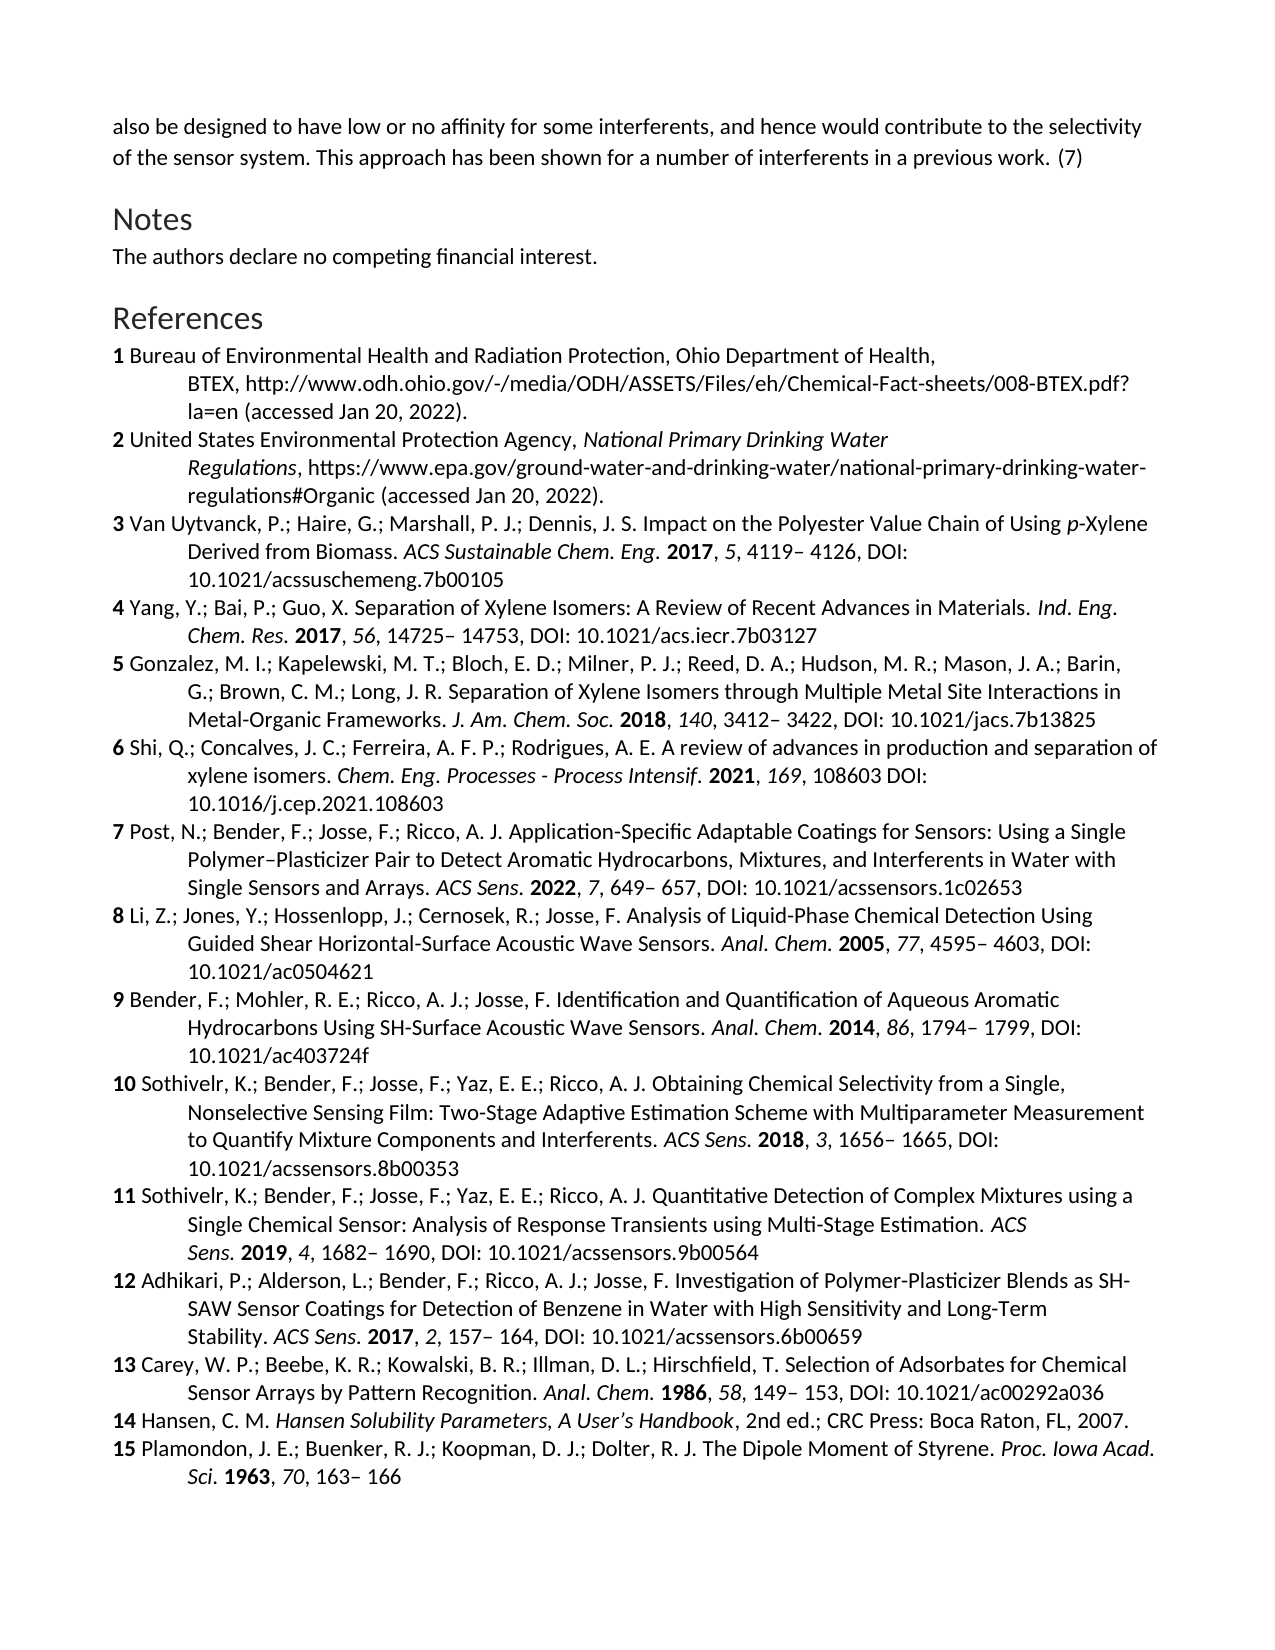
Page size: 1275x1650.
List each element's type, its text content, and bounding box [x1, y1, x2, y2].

text 1 Bureau of Environmental Health and Radiation Protection, Ohio Department of Health, BTEX, http://www.odh.ohio.gov/-/media/ODH/ASSETS/Files/eh/Chemical-Fact-sheets/008-BTEX.pdf?la=en (accessed Jan 20, 2022). [112, 341, 1162, 425]
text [112, 112, 1162, 171]
text 2 United States Environmental Protection Agency, National Primary Drinking Water Regulations, https://www.epa.gov/ground-water-and-drinking-water/national-primary-drinking-water-regulations#Organic (accessed Jan 20, 2022). [112, 425, 1162, 509]
text 12 Adhikari, P.; Alderson, L.; Bender, F.; Ricco, A. J.; Josse, F. Investigation of Polymer-Plasticizer Blends as SH-SAW Sensor Coatings for Detection of Benzene in Water with High Sensitivity and Long-Term Stability. ACS Sens. 2017, 2, 157– 164, DOI: 10.1021/acssensors.6b00659 [112, 1266, 1162, 1350]
text 4 Yang, Y.; Bai, P.; Guo, X. Separation of Xylene Isomers: A Review of Recent Advances in Materials. Ind. Eng. Chem. Res. 2017, 56, 14725– 14753, DOI: 10.1021/acs.iecr.7b03127 [112, 593, 1162, 649]
subtitle Notes [112, 198, 1162, 239]
subtitle References [112, 297, 1162, 338]
text 8 Li, Z.; Jones, Y.; Hossenlopp, J.; Cernosek, R.; Josse, F. Analysis of Liquid-Phase Chemical Detection Using Guided Shear Horizontal-Surface Acoustic Wave Sensors. Anal. Chem. 2005, 77, 4595– 4603, DOI: 10.1021/ac0504621 [112, 901, 1162, 986]
text 7 Post, N.; Bender, F.; Josse, F.; Ricco, A. J. Application-Specific Adaptable Coatings for Sensors: Using a Single Polymer–Plasticizer Pair to Detect Aromatic Hydrocarbons, Mixtures, and Interferents in Water with Single Sensors and Arrays. ACS Sens. 2022, 7, 649– 657, DOI: 10.1021/acssensors.1c02653 [112, 817, 1162, 901]
text 10 Sothivelr, K.; Bender, F.; Josse, F.; Yaz, E. E.; Ricco, A. J. Obtaining Chemical Selectivity from a Single, Nonselective Sensing Film: Two-Stage Adaptive Estimation Scheme with Multiparameter Measurement to Quantify Mixture Components and Interferents. ACS Sens. 2018, 3, 1656– 1665, DOI: 10.1021/acssensors.8b00353 [112, 1069, 1162, 1182]
text 14 Hansen, C. M. Hansen Solubility Parameters, A User’s Handbook, 2nd ed.; CRC Press: Boca Raton, FL, 2007. [112, 1406, 1162, 1434]
text 5 Gonzalez, M. I.; Kapelewski, M. T.; Bloch, E. D.; Milner, P. J.; Reed, D. A.; Hudson, M. R.; Mason, J. A.; Barin, G.; Brown, C. M.; Long, J. R. Separation of Xylene Isomers through Multiple Metal Site Interactions in Metal-Organic Frameworks. J. Am. Chem. Soc. 2018, 140, 3412– 3422, DOI: 10.1021/jacs.7b13825 [112, 649, 1162, 733]
text 13 Carey, W. P.; Beebe, K. R.; Kowalski, B. R.; Illman, D. L.; Hirschfield, T. Selection of Adsorbates for Chemical Sensor Arrays by Pattern Recognition. Anal. Chem. 1986, 58, 149– 153, DOI: 10.1021/ac00292a036 [112, 1350, 1162, 1406]
text 11 Sothivelr, K.; Bender, F.; Josse, F.; Yaz, E. E.; Ricco, A. J. Quantitative Detection of Complex Mixtures using a Single Chemical Sensor: Analysis of Response Transients using Multi-Stage Estimation. ACS Sens. 2019, 4, 1682– 1690, DOI: 10.1021/acssensors.9b00564 [112, 1182, 1162, 1266]
text 15 Plamondon, J. E.; Buenker, R. J.; Koopman, D. J.; Dolter, R. J. The Dipole Moment of Styrene. Proc. Iowa Acad. Sci. 1963, 70, 163– 166 [112, 1434, 1162, 1490]
text 3 Van Uytvanck, P.; Haire, G.; Marshall, P. J.; Dennis, J. S. Impact on the Polyester Value Chain of Using p-Xylene Derived from Biomass. ACS Sustainable Chem. Eng. 2017, 5, 4119– 4126, DOI: 10.1021/acssuschemeng.7b00105 [112, 509, 1162, 593]
text 6 Shi, Q.; Concalves, J. C.; Ferreira, A. F. P.; Rodrigues, A. E. A review of advances in production and separation of xylene isomers. Chem. Eng. Processes - Process Intensif. 2021, 169, 108603 DOI: 10.1016/j.cep.2021.108603 [112, 733, 1162, 817]
text 9 Bender, F.; Mohler, R. E.; Ricco, A. J.; Josse, F. Identification and Quantification of Aqueous Aromatic Hydrocarbons Using SH-Surface Acoustic Wave Sensors. Anal. Chem. 2014, 86, 1794– 1799, DOI: 10.1021/ac403724f [112, 986, 1162, 1069]
text The authors declare no competing financial interest. [112, 242, 1162, 270]
